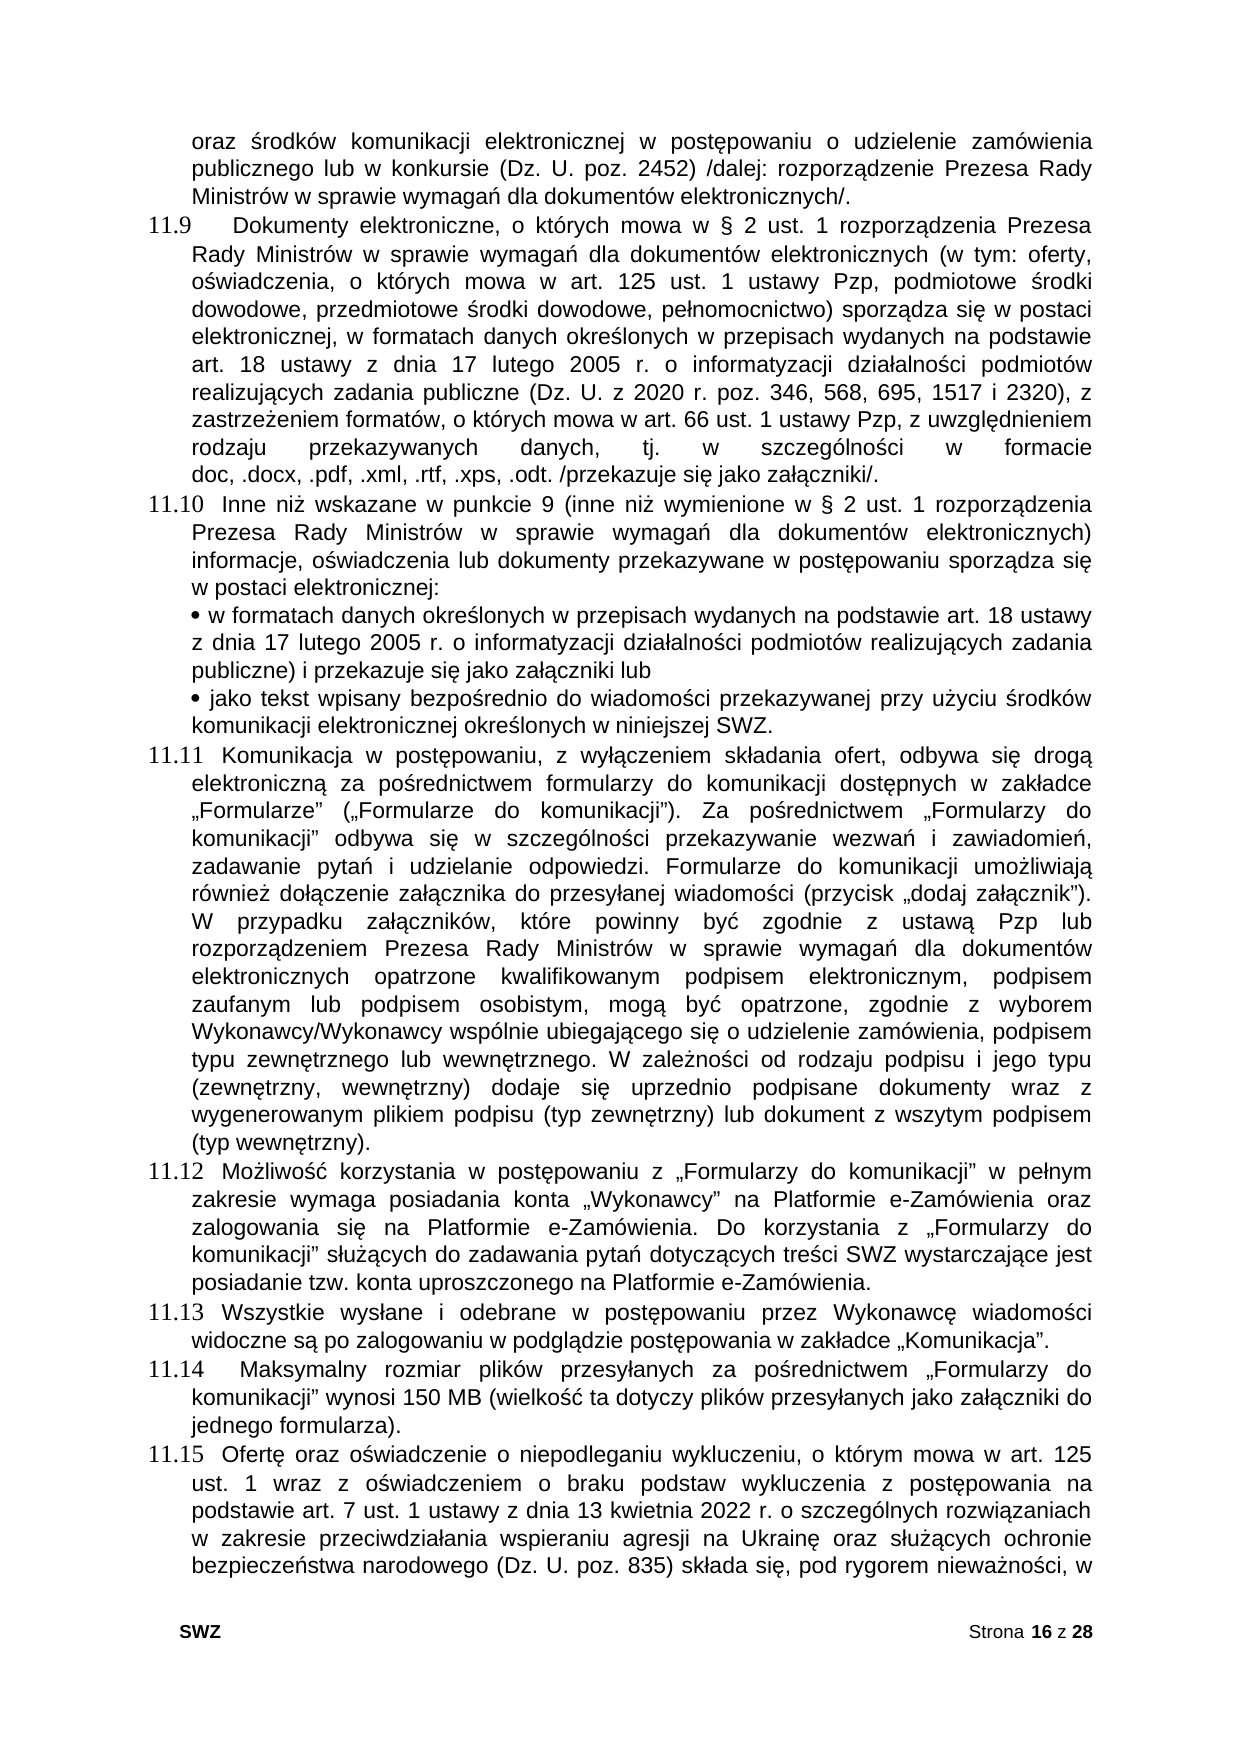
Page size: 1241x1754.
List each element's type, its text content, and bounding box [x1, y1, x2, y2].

list Dokumenty elektroniczne, o których mowa w § 2 ust. 1 rozporządzenia Prezesa Rady Ministrów w sprawie wymagań dla dokumentów elektronicznych (w tym: oferty, oświadczenia, o których mowa w art. 125 ust. 1 ustawy Pzp, podmiotowe środki dowodowe, przedmiotowe środki dowodowe, pełnomocnictwo) sporządza się w postaci elektronicznej, w formatach danych określonych w przepisach wydanych na podstawie art. 18 ustawy z dnia 17 lutego 2005 r. o informatyzacji działalności podmiotów realizujących zadania publiczne (Dz. U. z 2020 r. poz. 346, 568, 695, 1517 i 2320), z zastrzeżeniem formatów, o których mowa w art. 66 ust. 1 ustawy Pzp, z uwzględnieniem rodzaju przekazywanych danych, tj. w szczególności w formacie doc, .docx, .pdf, .xml, .rtf, .xps, .odt. /przekazuje się jako załączniki/. [148, 211, 1093, 488]
list Inne niż wskazane w punkcie 9 (inne niż wymienione w § 2 ust. 1 rozporządzenia Prezesa Rady Ministrów w sprawie wymagań dla dokumentów elektronicznych) informacje, oświadczenia lub dokumenty przekazywane w postępowaniu sporządza się w postaci elektronicznej: [148, 489, 1093, 601]
list Maksymalny rozmiar plików przesyłanych za pośrednictwem „Formularzy do komunikacji” wynosi 150 MB (wielkość ta dotyczy plików przesyłanych jako załączniki do jednego formularza). [148, 1354, 1093, 1438]
list Możliwość korzystania w postępowaniu z „Formularzy do komunikacji” w pełnym zakresie wymaga posiadania konta „Wykonawcy” na Platformie e-Zamówienia oraz zalogowania się na Platformie e-Zamówienia. Do korzystania z „Formularzy do komunikacji” służących do zadawania pytań dotyczących treści SWZ wystarczające jest posiadanie tzw. konta uproszczonego na Platformie e-Zamówienia. [148, 1156, 1093, 1295]
list Komunikacja w postępowaniu, z wyłączeniem składania ofert, odbywa się drogą elektroniczną za pośrednictwem formularzy do komunikacji dostępnych w zakładce „Formularze” („Formularze do komunikacji”). Za pośrednictwem „Formularzy do komunikacji” odbywa się w szczególności przekazywanie wezwań i zawiadomień, zadawanie pytań i udzielanie odpowiedzi. Formularze do komunikacji umożliwiają również dołączenie załącznika do przesyłanej wiadomości (przycisk „dodaj załącznik”). W przypadku załączników, które powinny być zgodnie z ustawą Pzp lub rozporządzeniem Prezesa Rady Ministrów w sprawie wymagań dla dokumentów elektronicznych opatrzone kwalifikowanym podpisem elektronicznym, podpisem zaufanym lub podpisem osobistym, mogą być opatrzone, zgodnie z wyborem Wykonawcy/Wykonawcy wspólnie ubiegającego się o udzielenie zamówienia, podpisem typu zewnętrznego lub wewnętrznego. W zależności od rodzaju podpisu i jego typu (zewnętrzny, wewnętrzny) dodaje się uprzednio podpisane dokumenty wraz z wygenerowanym plikiem podpisu (typ zewnętrzny) lub dokument z wszytym podpisem (typ wewnętrzny). [148, 740, 1093, 1155]
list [148, 128, 1093, 209]
list Wszystkie wysłane i odebrane w postępowaniu przez Wykonawcę wiadomości widoczne są po zalogowaniu w podglądzie postępowania w zakładce „Komunikacja”. [148, 1297, 1093, 1353]
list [148, 1439, 1093, 1579]
list w formatach danych określonych w przepisach wydanych na podstawie art. 18 ustawy z dnia 17 lutego 2005 r. o informatyzacji działalności podmiotów realizujących zadania publiczne) i przekazuje się jako załączniki lub [191, 602, 1093, 683]
list jako tekst wpisany bezpośrednio do wiadomości przekazywanej przy użyciu środków komunikacji elektronicznej określonych w niniejszej SWZ. [191, 684, 1093, 738]
